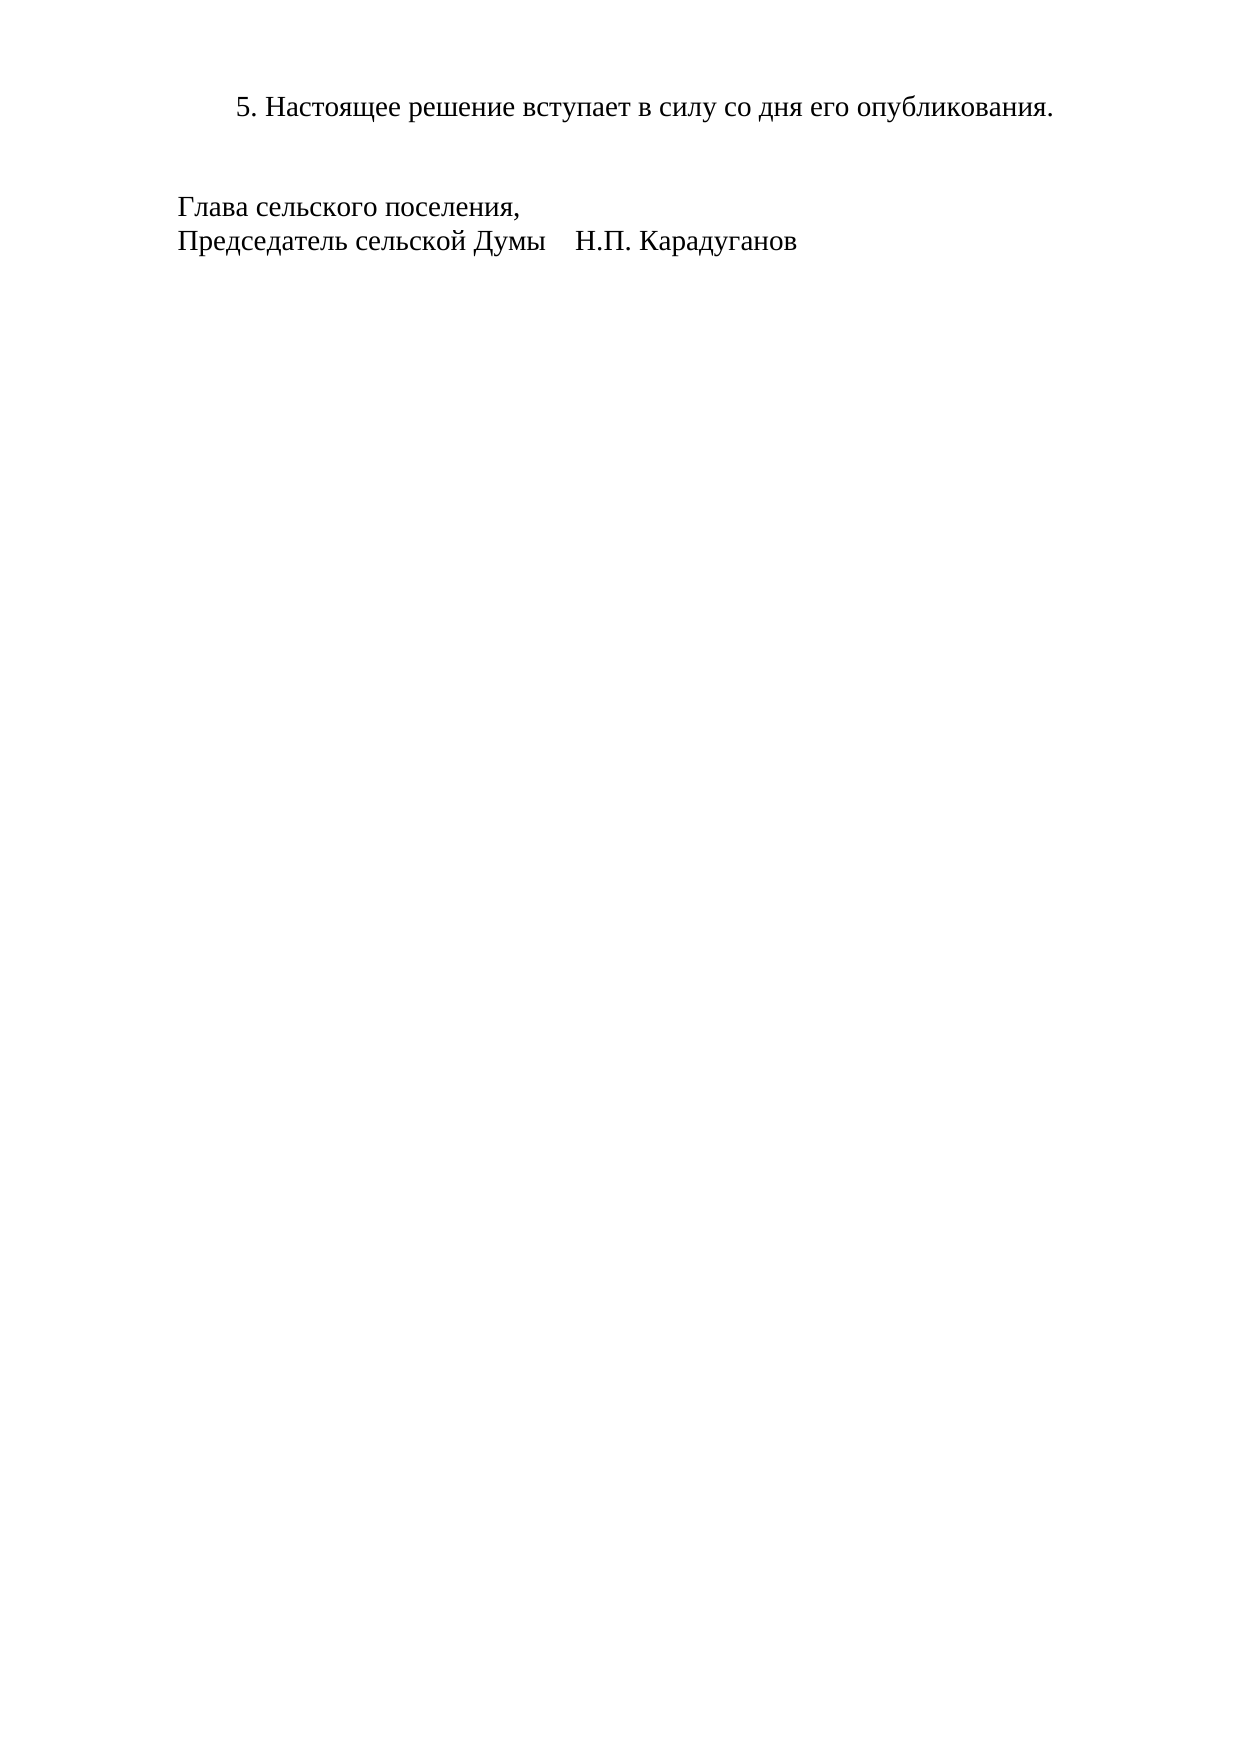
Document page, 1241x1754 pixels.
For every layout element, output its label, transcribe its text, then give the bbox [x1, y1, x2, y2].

text 5. Настоящее решение вступает в силу со дня его опубликования. [177, 89, 1181, 122]
text Председатель сельской Думы Н.П. Карадуганов [177, 223, 1181, 256]
text Глава сельского поселения, [177, 189, 1181, 223]
